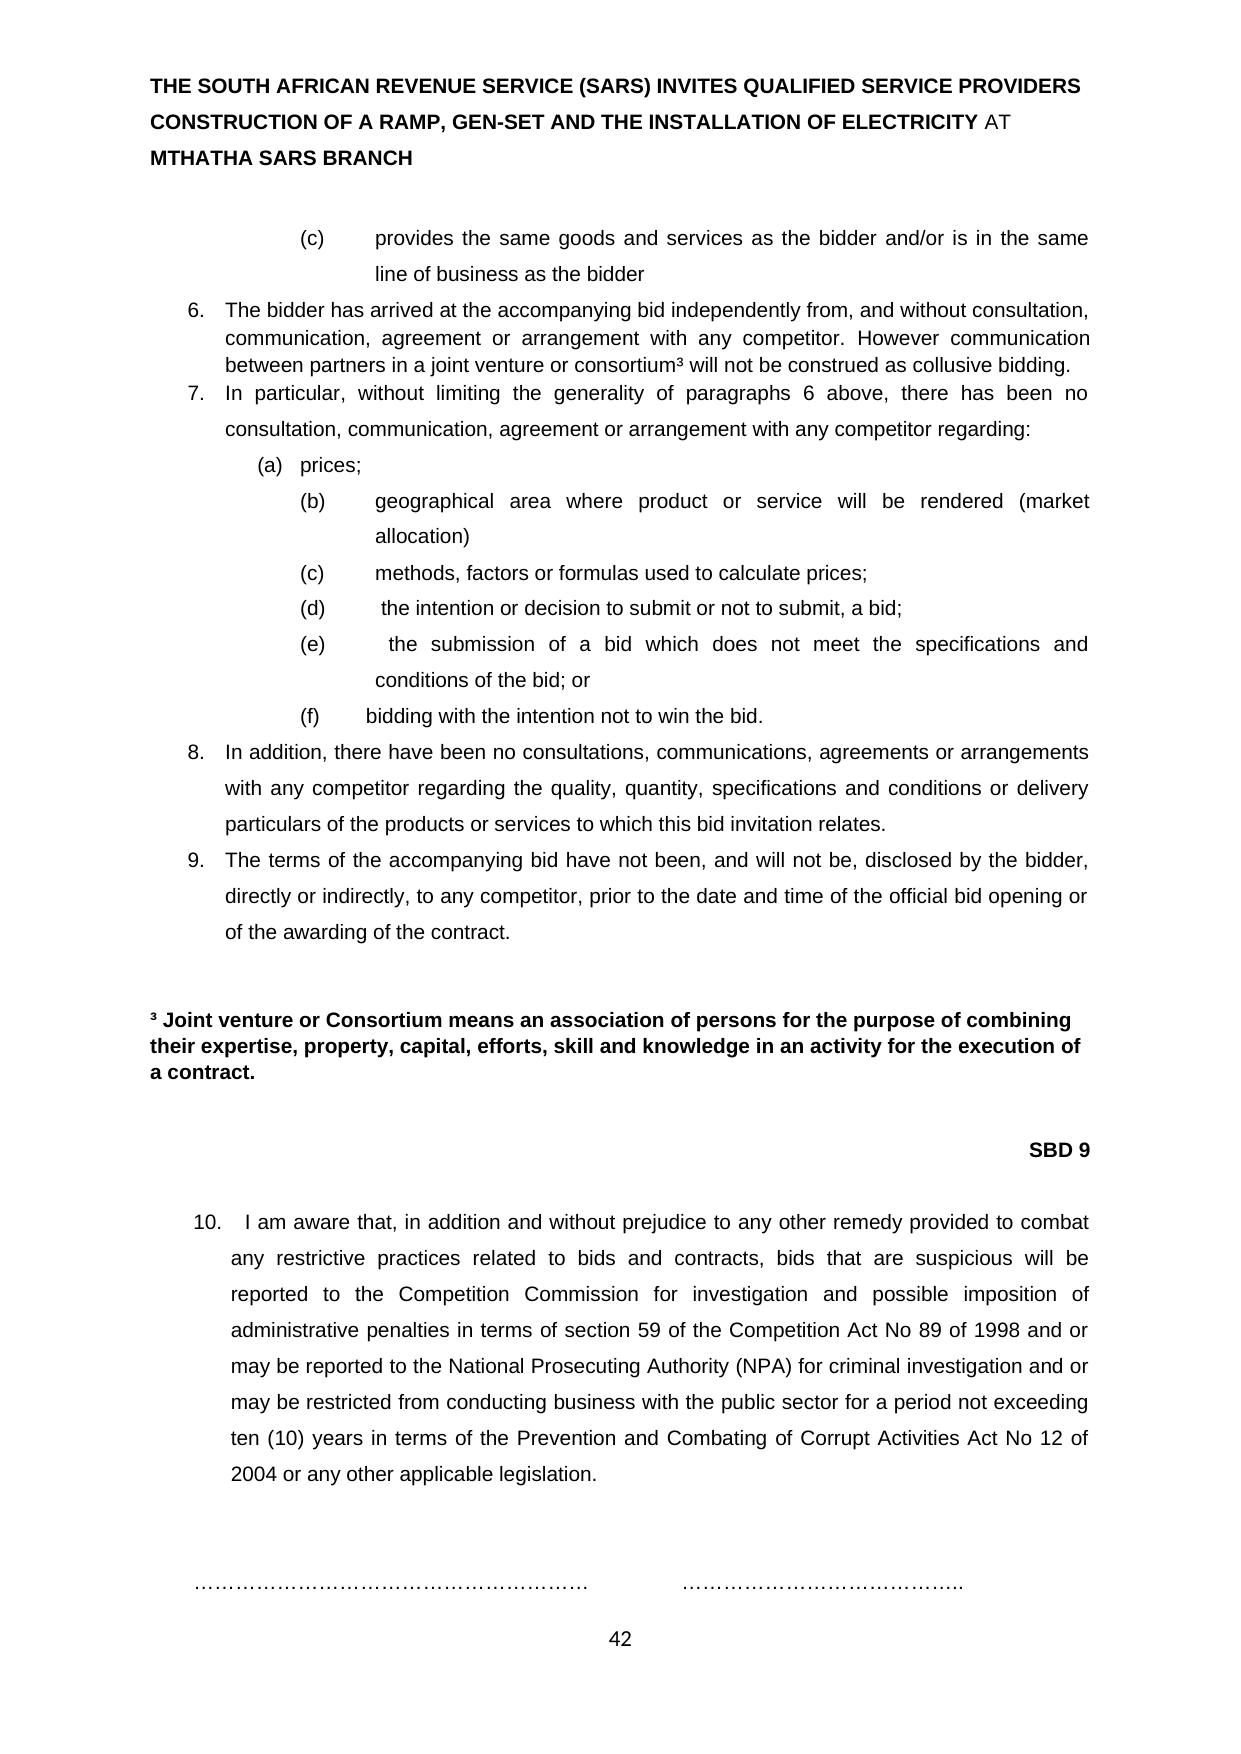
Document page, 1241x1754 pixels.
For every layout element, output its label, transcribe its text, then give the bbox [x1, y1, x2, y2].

list In particular, without limiting the generality of paragraphs 6 above, there has been no consultation, communication, agreement or arrangement with any competitor regarding: [187, 381, 1090, 441]
list I am aware that, in addition and without prejudice to any other remedy provided to combat any restrictive practices related to bids and contracts, bids that are suspicious will be reported to the Competition Commission for investigation and possible imposition of administrative penalties in terms of section 59 of the Competition Act No 89 of 1998 and or may be reported to the National Prosecuting Authority (NPA) for criminal investigation and or may be restricted from conducting business with the public sector for a period not exceeding ten (10) years in terms of the Prevention and Combating of Corrupt Activities Act No 12 of 2004 or any other applicable legislation. [193, 1210, 1090, 1486]
list prices; [225, 452, 1090, 476]
list In addition, there have been no consultations, communications, agreements or arrangements with any competitor regarding the quality, quantity, specifications and conditions or delivery particulars of the products or services to which this bid invitation relates. [187, 740, 1090, 836]
list (d) the intention or decision to submit or not to submit, a bid; [231, 596, 1090, 620]
list (c) provides the same goods and services as the bidder and/or is in the same line of business as the bidder [300, 226, 1090, 286]
list SBD 9 [300, 1138, 1090, 1162]
list geographical area where product or service will be rendered (market allocation) [300, 488, 1090, 548]
list The bidder has arrived at the accompanying bid independently from, and without consultation, communication, agreement or arrangement with any competitor. However communication between partners in a joint venture or consortium³ will not be construed as collusive bidding. [187, 298, 1090, 377]
list (f) bidding with the intention not to win the bid. [300, 704, 1090, 728]
text ³ Joint venture or Consortium means an association of persons for the purpose of combining their expertise, property, capital, efforts, skill and knowledge in an activity for the execution of a contract. [150, 1008, 1090, 1084]
list ………………………………………………… ………………………………….. [193, 1569, 1090, 1593]
list (c) methods, factors or formulas used to calculate prices; [231, 560, 1090, 584]
list (e) the submission of a bid which does not meet the specifications and conditions of the bid; or [300, 632, 1090, 692]
list The terms of the accompanying bid have not been, and will not be, disclosed by the bidder, directly or indirectly, to any competitor, prior to the date and time of the official bid opening or of the awarding of the contract. [187, 848, 1090, 944]
